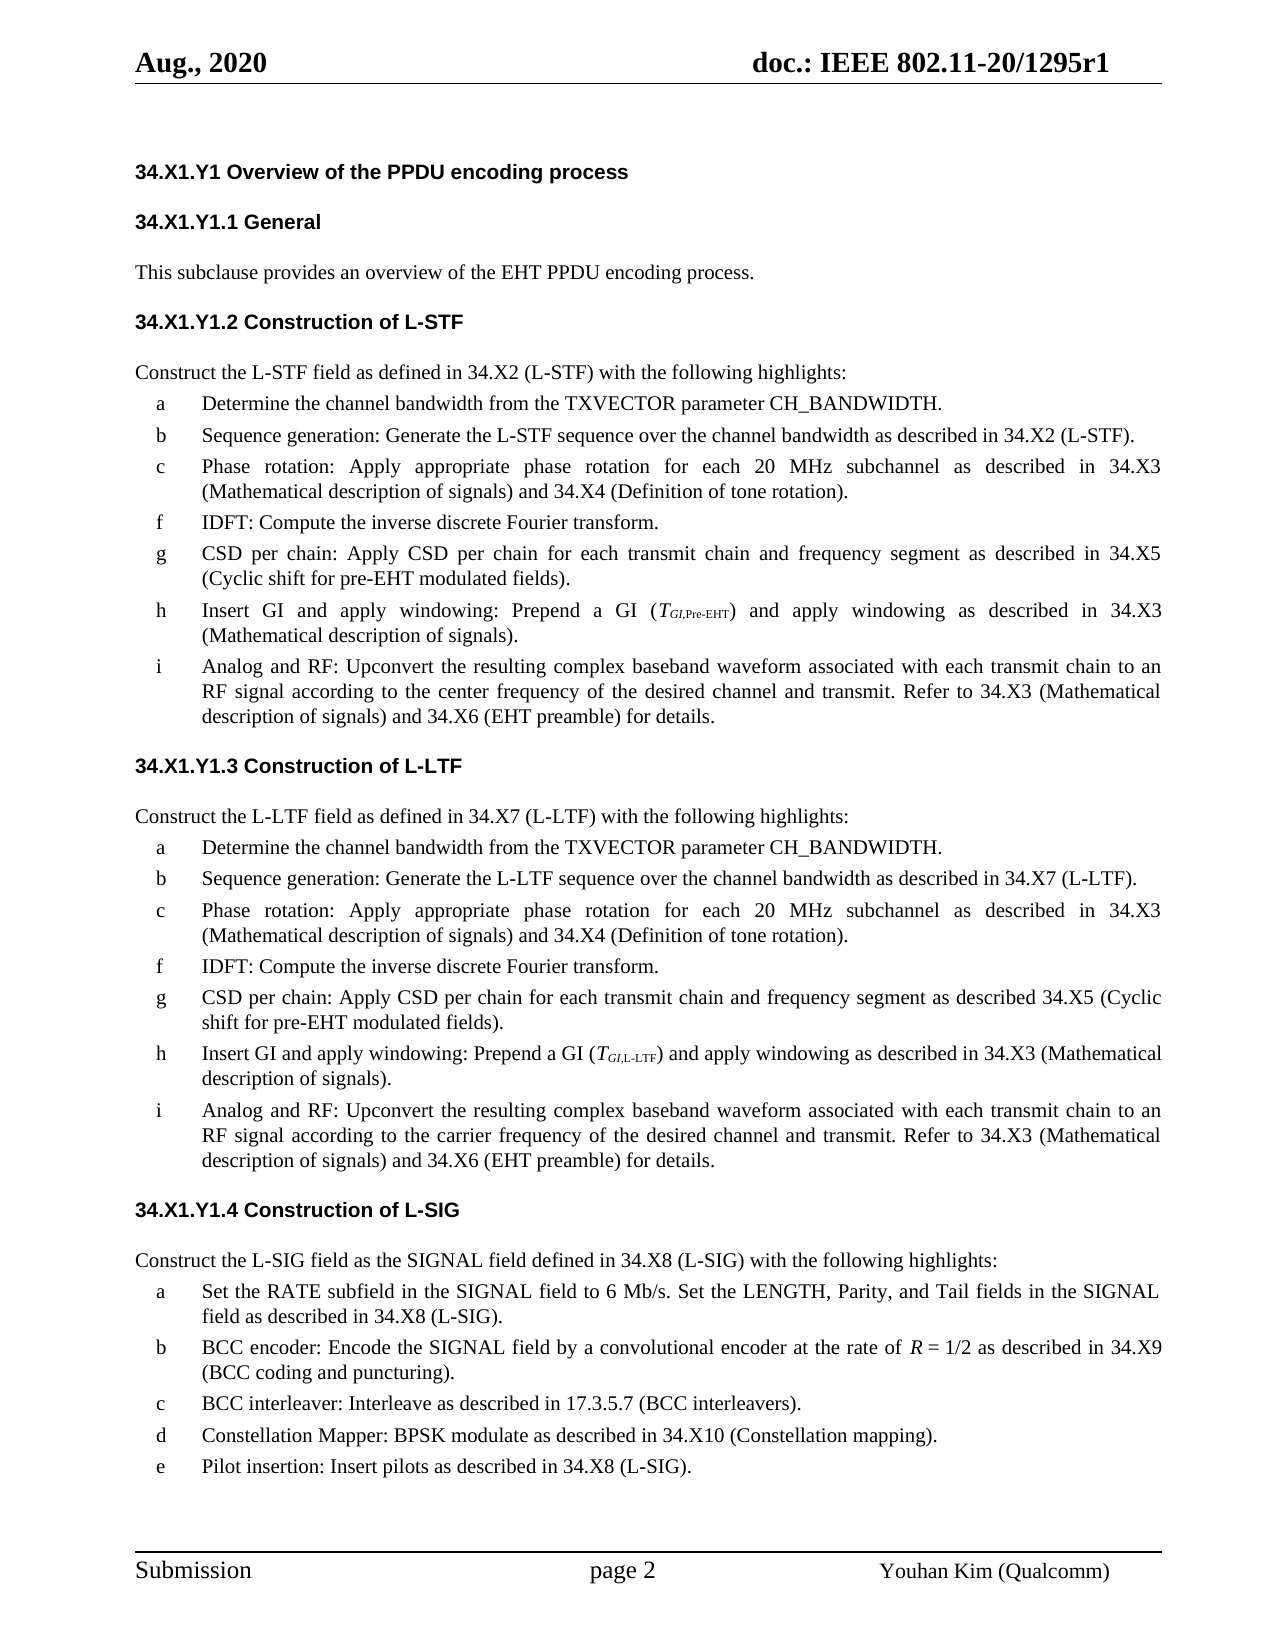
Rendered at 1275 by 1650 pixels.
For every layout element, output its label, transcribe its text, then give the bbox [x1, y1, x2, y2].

list Phase rotation: Apply appropriate phase rotation for each 20 MHz subchannel as described in 34.X3 (Mathematical description of signals) and 34.X4 (Definition of tone rotation). [156, 897, 1162, 947]
list IDFT: Compute the inverse discrete Fourier transform. [156, 953, 1162, 978]
list CSD per chain: Apply CSD per chain for each transmit chain and frequency segment as described 34.X5 (Cyclic shift for pre-EHT modulated fields). [156, 984, 1162, 1034]
list BCC encoder: Encode the SIGNAL field by a convolutional encoder at the rate of R = 1/2 as described in 34.X9 (BCC coding and puncturing). [156, 1334, 1162, 1384]
list Insert GI and apply windowing: Prepend a GI (TGI,L-LTF) and apply windowing as described in 34.X3 (Mathematical description of signals). [156, 1040, 1162, 1090]
list BCC interleaver: Interleave as described in 17.3.5.7 (BCC interleavers). [156, 1390, 1162, 1415]
list Analog and RF: Upconvert the resulting complex baseband waveform associated with each transmit chain to an RF signal according to the center frequency of the desired channel and transmit. Refer to 34.X3 (Mathematical description of signals) and 34.X6 (EHT preamble) for details. [156, 653, 1162, 728]
text Construct the L-SIG field as the SIGNAL field defined in 34.X8 (L-SIG) with the following highlights: [135, 1247, 1162, 1272]
list Constellation Mapper: BPSK modulate as described in 34.X10 (Constellation mapping). [156, 1422, 1162, 1447]
text 34.X1.Y1.4 Construction of L-SIG [135, 1197, 1162, 1222]
text 34.X1.Y1.3 Construction of L-LTF [135, 753, 1162, 778]
list Analog and RF: Upconvert the resulting complex baseband waveform associated with each transmit chain to an RF signal according to the carrier frequency of the desired channel and transmit. Refer to 34.X3 (Mathematical description of signals) and 34.X6 (EHT preamble) for details. [156, 1097, 1162, 1172]
text Construct the L-STF field as defined in 34.X2 (L-STF) with the following highlights: [135, 359, 1162, 384]
text Construct the L-LTF field as defined in 34.X7 (L-LTF) with the following highlights: [135, 803, 1162, 828]
list Phase rotation: Apply appropriate phase rotation for each 20 MHz subchannel as described in 34.X3 (Mathematical description of signals) and 34.X4 (Definition of tone rotation). [156, 453, 1162, 503]
list Determine the channel bandwidth from the TXVECTOR parameter CH_BANDWIDTH. [156, 390, 1162, 415]
list Determine the channel bandwidth from the TXVECTOR parameter CH_BANDWIDTH. [156, 834, 1162, 859]
text 34.X1.Y1.1 General [135, 209, 1162, 234]
list Set the RATE subfield in the SIGNAL field to 6 Mb/s. Set the LENGTH, Parity, and Tail fields in the SIGNAL field as described in 34.X8 (L-SIG). [156, 1278, 1162, 1328]
text 34.X1.Y1.2 Construction of L-STF [135, 309, 1162, 334]
list IDFT: Compute the inverse discrete Fourier transform. [156, 509, 1162, 534]
text This subclause provides an overview of the EHT PPDU encoding process. [135, 259, 1162, 284]
list CSD per chain: Apply CSD per chain for each transmit chain and frequency segment as described in 34.X5 (Cyclic shift for pre-EHT modulated fields). [156, 540, 1162, 590]
list Sequence generation: Generate the L-STF sequence over the channel bandwidth as described in 34.X2 (L-STF). [156, 422, 1162, 447]
list Sequence generation: Generate the L-LTF sequence over the channel bandwidth as described in 34.X7 (L-LTF). [156, 865, 1162, 890]
text 34.X1.Y1 Overview of the PPDU encoding process [135, 159, 1162, 184]
list Insert GI and apply windowing: Prepend a GI (TGI,Pre-EHT) and apply windowing as described in 34.X3 (Mathematical description of signals). [156, 597, 1162, 647]
list Pilot insertion: Insert pilots as described in 34.X8 (L-SIG). [156, 1453, 1162, 1478]
